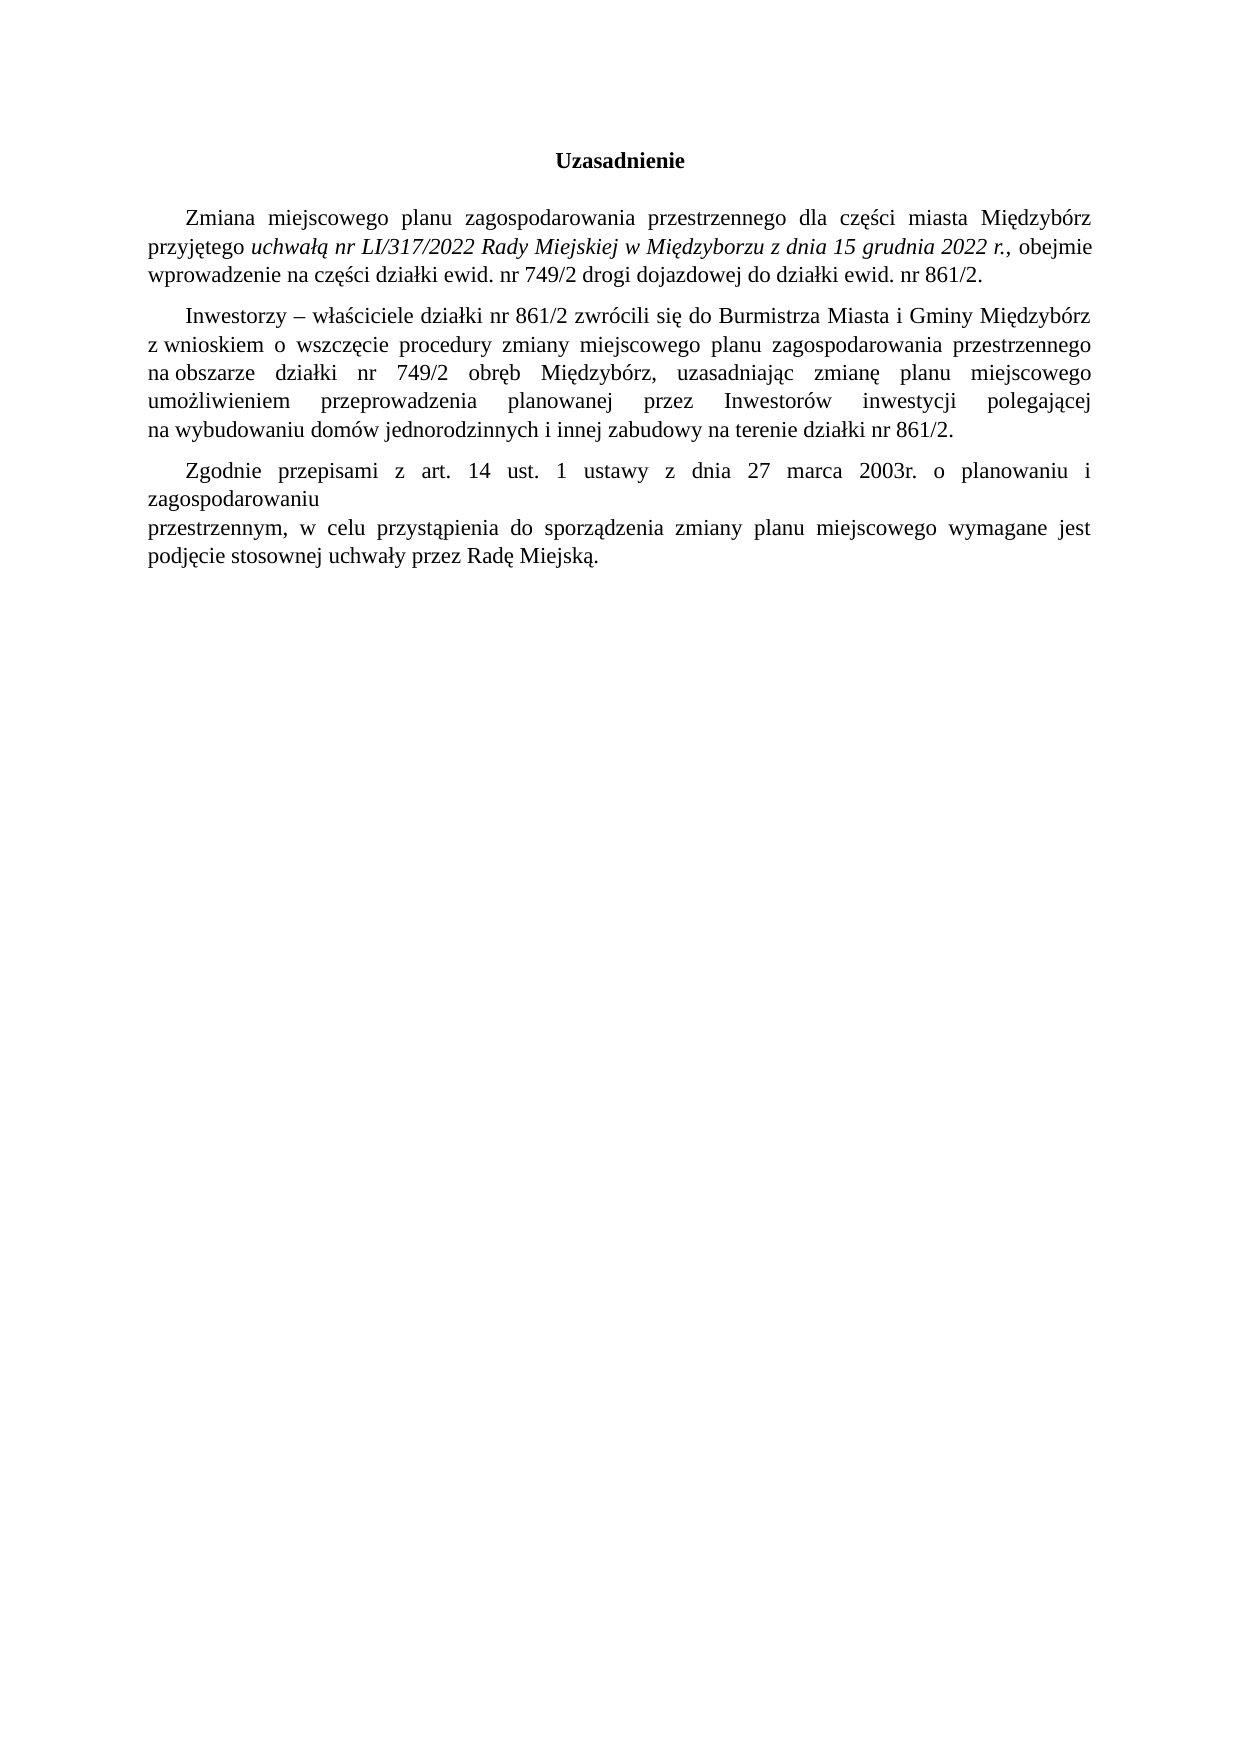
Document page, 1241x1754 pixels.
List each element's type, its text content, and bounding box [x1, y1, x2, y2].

text Zgodnie przepisami z art. 14 ust. 1 ustawy z dnia 27 marca 2003r. o planowaniu i zagospodarowaniu [148, 457, 1093, 512]
text Zmiana miejscowego planu zagospodarowania przestrzennego dla części miasta Międzybórz przyjętego uchwałą nr LI/317/2022 Rady Miejskiej w Międzyborzu z dnia 15 grudnia 2022 r., obejmie wprowadzenie na części działki ewid. nr 749/2 drogi dojazdowej do działki ewid. nr 861/2. [148, 204, 1093, 288]
text Uzasadnienie [148, 148, 1093, 174]
text Inwestorzy – właściciele działki nr 861/2 zwrócili się do Burmistrza Miasta i Gminy Międzybórz z wnioskiem o wszczęcie procedury zmiany miejscowego planu zagospodarowania przestrzennego na obszarze działki nr 749/2 obręb Międzybórz, uzasadniając zmianę planu miejscowego umożliwieniem przeprowadzenia planowanej przez Inwestorów inwestycji polegającej na wybudowaniu domów jednorodzinnych i innej zabudowy na terenie działki nr 861/2. [148, 302, 1093, 442]
text przestrzennym, w celu przystąpienia do sporządzenia zmiany planu miejscowego wymagane jest podjęcie stosownej uchwały przez Radę Miejską. [148, 514, 1093, 569]
